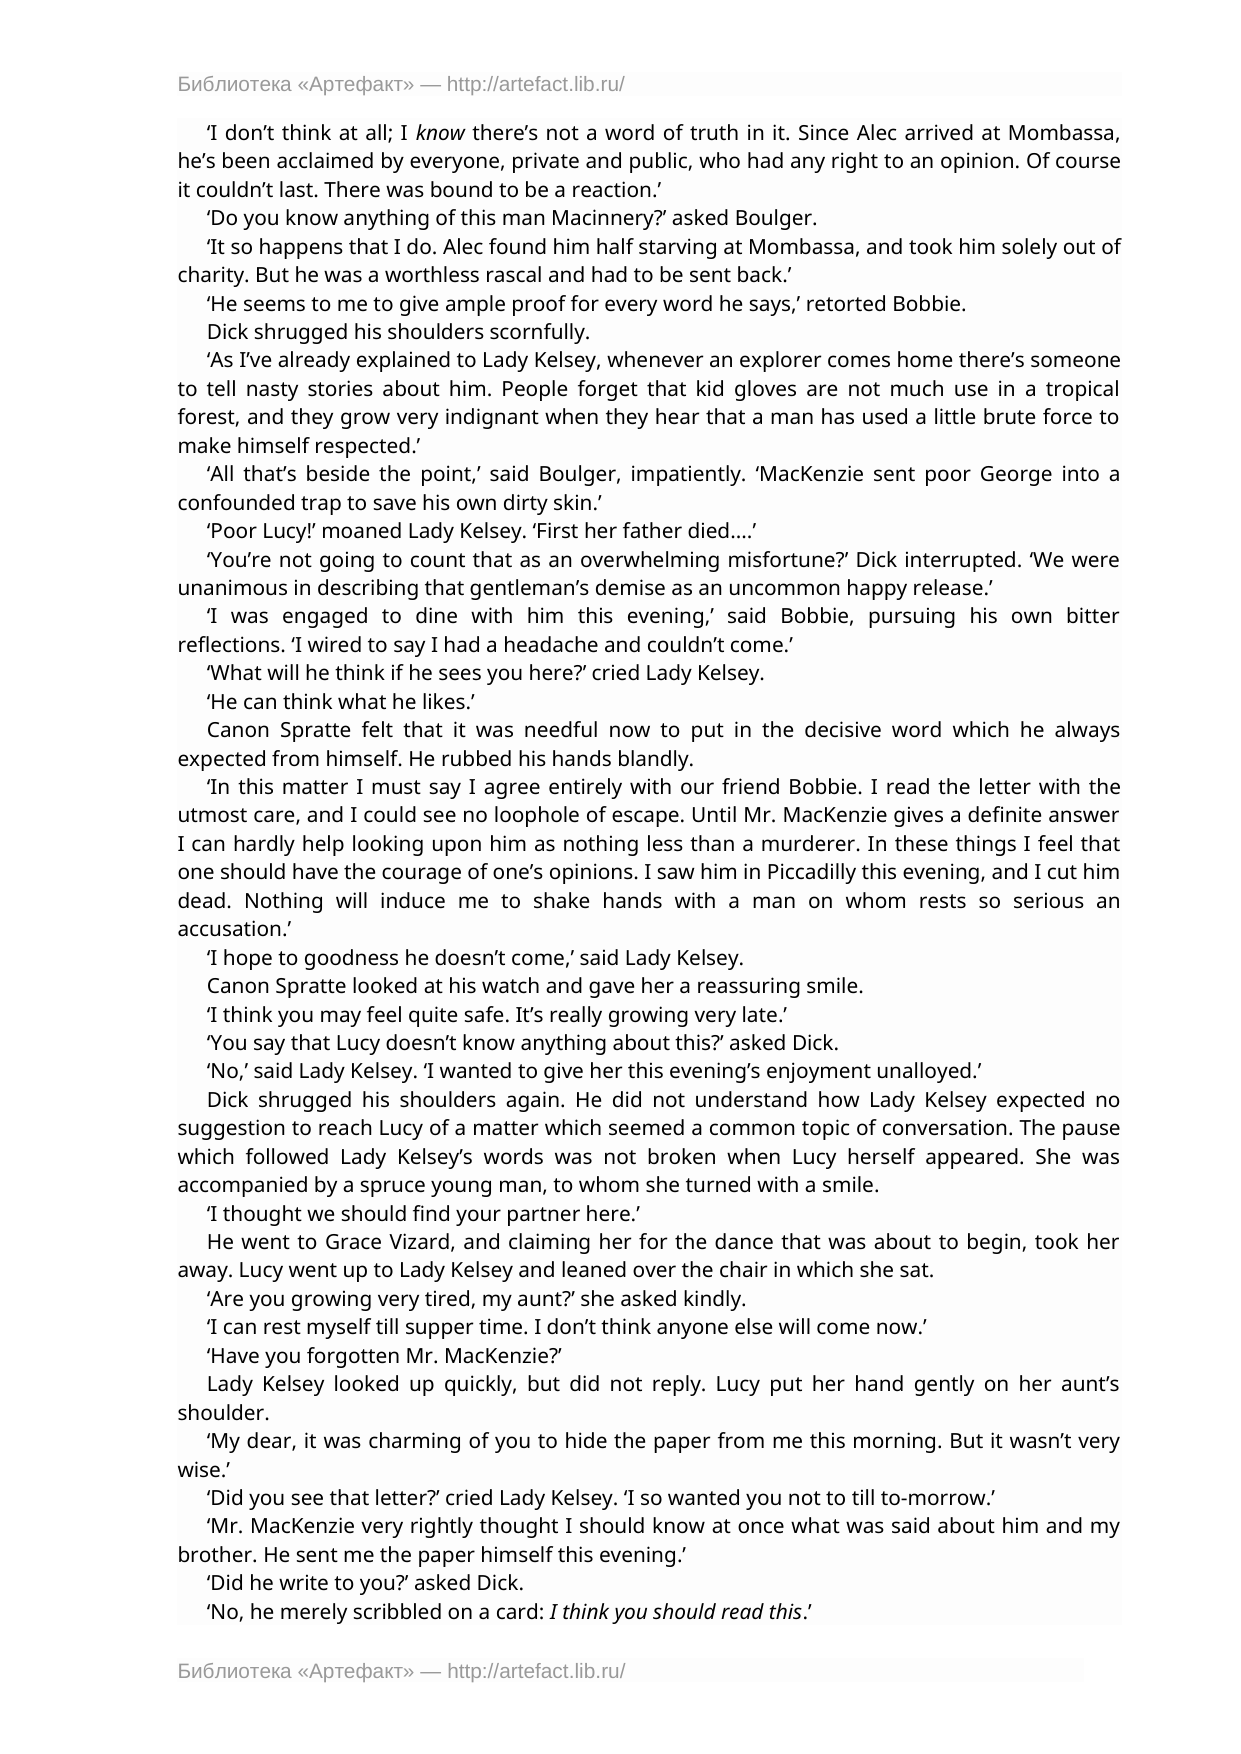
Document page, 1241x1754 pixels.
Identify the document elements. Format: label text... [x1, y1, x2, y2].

text ‘In this matter I must say I agree entirely with our friend Bobbie. I read the letter with the utmost care, and I could see no loophole of escape. Until Mr. MacKenzie gives a definite answer I can hardly help looking upon him as nothing less than a murderer. In these things I feel that one should have the courage of one’s opinions. I saw him in Piccadilly this evening, and I cut him dead. Nothing will induce me to shake hands with a man on whom rests so serious an accusation.’ [177, 772, 1122, 943]
text ‘He seems to me to give ample proof for every word he says,’ retorted Bobbie. [177, 289, 1122, 317]
text Dick shrugged his shoulders again. He did not understand how Lady Kelsey expected no suggestion to reach Lucy of a matter which seemed a common topic of conversation. The pause which followed Lady Kelsey’s words was not broken when Lucy herself appeared. She was accompanied by a spruce young man, to whom she turned with a smile. [177, 1085, 1122, 1199]
text ‘All that’s beside the point,’ said Boulger, impatiently. ‘MacKenzie sent poor George into a confounded trap to save his own dirty skin.’ [177, 459, 1122, 516]
text Dick shrugged his shoulders scornfully. [177, 317, 1122, 346]
text ‘My dear, it was charming of you to hide the paper from me this morning. But it wasn’t very wise.’ [177, 1426, 1122, 1483]
text ‘Poor Lucy!’ moaned Lady Kelsey. ‘First her father died....’ [177, 516, 1122, 545]
text Canon Spratte looked at his watch and gave her a reassuring smile. [177, 971, 1122, 1000]
text ‘Do you know anything of this man Macinnery?’ asked Boulger. [177, 203, 1122, 232]
text Canon Spratte felt that it was needful now to put in the decisive word which he always expected from himself. He rubbed his hands blandly. [177, 715, 1122, 772]
text ‘I hope to goodness he doesn’t come,’ said Lady Kelsey. [177, 943, 1122, 971]
text He went to Grace Vizard, and claiming her for the dance that was about to begin, took her away. Lucy went up to Lady Kelsey and leaned over the chair in which she sat. [177, 1227, 1122, 1284]
text ‘You say that Lucy doesn’t know anything about this?’ asked Dick. [177, 1028, 1122, 1057]
text ‘I think you may feel quite safe. It’s really growing very late.’ [177, 1000, 1122, 1028]
text ‘I can rest myself till supper time. I don’t think anyone else will come now.’ [177, 1312, 1122, 1341]
text ‘No,’ said Lady Kelsey. ‘I wanted to give her this evening’s enjoyment unalloyed.’ [177, 1057, 1122, 1085]
text ‘Did you see that letter?’ cried Lady Kelsey. ‘I so wanted you not to till to-morrow.’ [177, 1483, 1122, 1512]
text ‘I was engaged to dine with him this evening,’ said Bobbie, pursuing his own bitter reflections. ‘I wired to say I had a headache and couldn’t come.’ [177, 602, 1122, 658]
text ‘I don’t think at all; I know there’s not a word of truth in it. Since Alec arrived at Mombassa, he’s been acclaimed by everyone, private and public, who had any right to an opinion. Of course it couldn’t last. There was bound to be a reaction.’ [177, 118, 1122, 203]
text ‘It so happens that I do. Alec found him half starving at Mombassa, and took him solely out of charity. But he was a worthless rascal and had to be sent back.’ [177, 232, 1122, 289]
text ‘As I’ve already explained to Lady Kelsey, whenever an explorer comes home there’s someone to tell nasty stories about him. People forget that kid gloves are not much use in a tropical forest, and they grow very indignant when they hear that a man has used a little brute force to make himself respected.’ [177, 346, 1122, 459]
text ‘You’re not going to count that as an overwhelming misfortune?’ Dick interrupted. ‘We were unanimous in describing that gentleman’s demise as an uncommon happy release.’ [177, 545, 1122, 602]
text ‘Mr. MacKenzie very rightly thought I should know at once what was said about him and my brother. He sent me the paper himself this evening.’ [177, 1512, 1122, 1568]
text ‘He can think what he likes.’ [177, 687, 1122, 715]
text ‘Did he write to you?’ asked Dick. [177, 1568, 1122, 1597]
text ‘What will he think if he sees you here?’ cried Lady Kelsey. [177, 658, 1122, 687]
text ‘I thought we should find your partner here.’ [177, 1199, 1122, 1227]
text ‘Are you growing very tired, my aunt?’ she asked kindly. [177, 1284, 1122, 1312]
text Lady Kelsey looked up quickly, but did not reply. Lucy put her hand gently on her aunt’s shoulder. [177, 1369, 1122, 1426]
text ‘Have you forgotten Mr. MacKenzie?’ [177, 1341, 1122, 1369]
text ‘No, he merely scribbled on a card: I think you should read this.’ [177, 1597, 1122, 1625]
